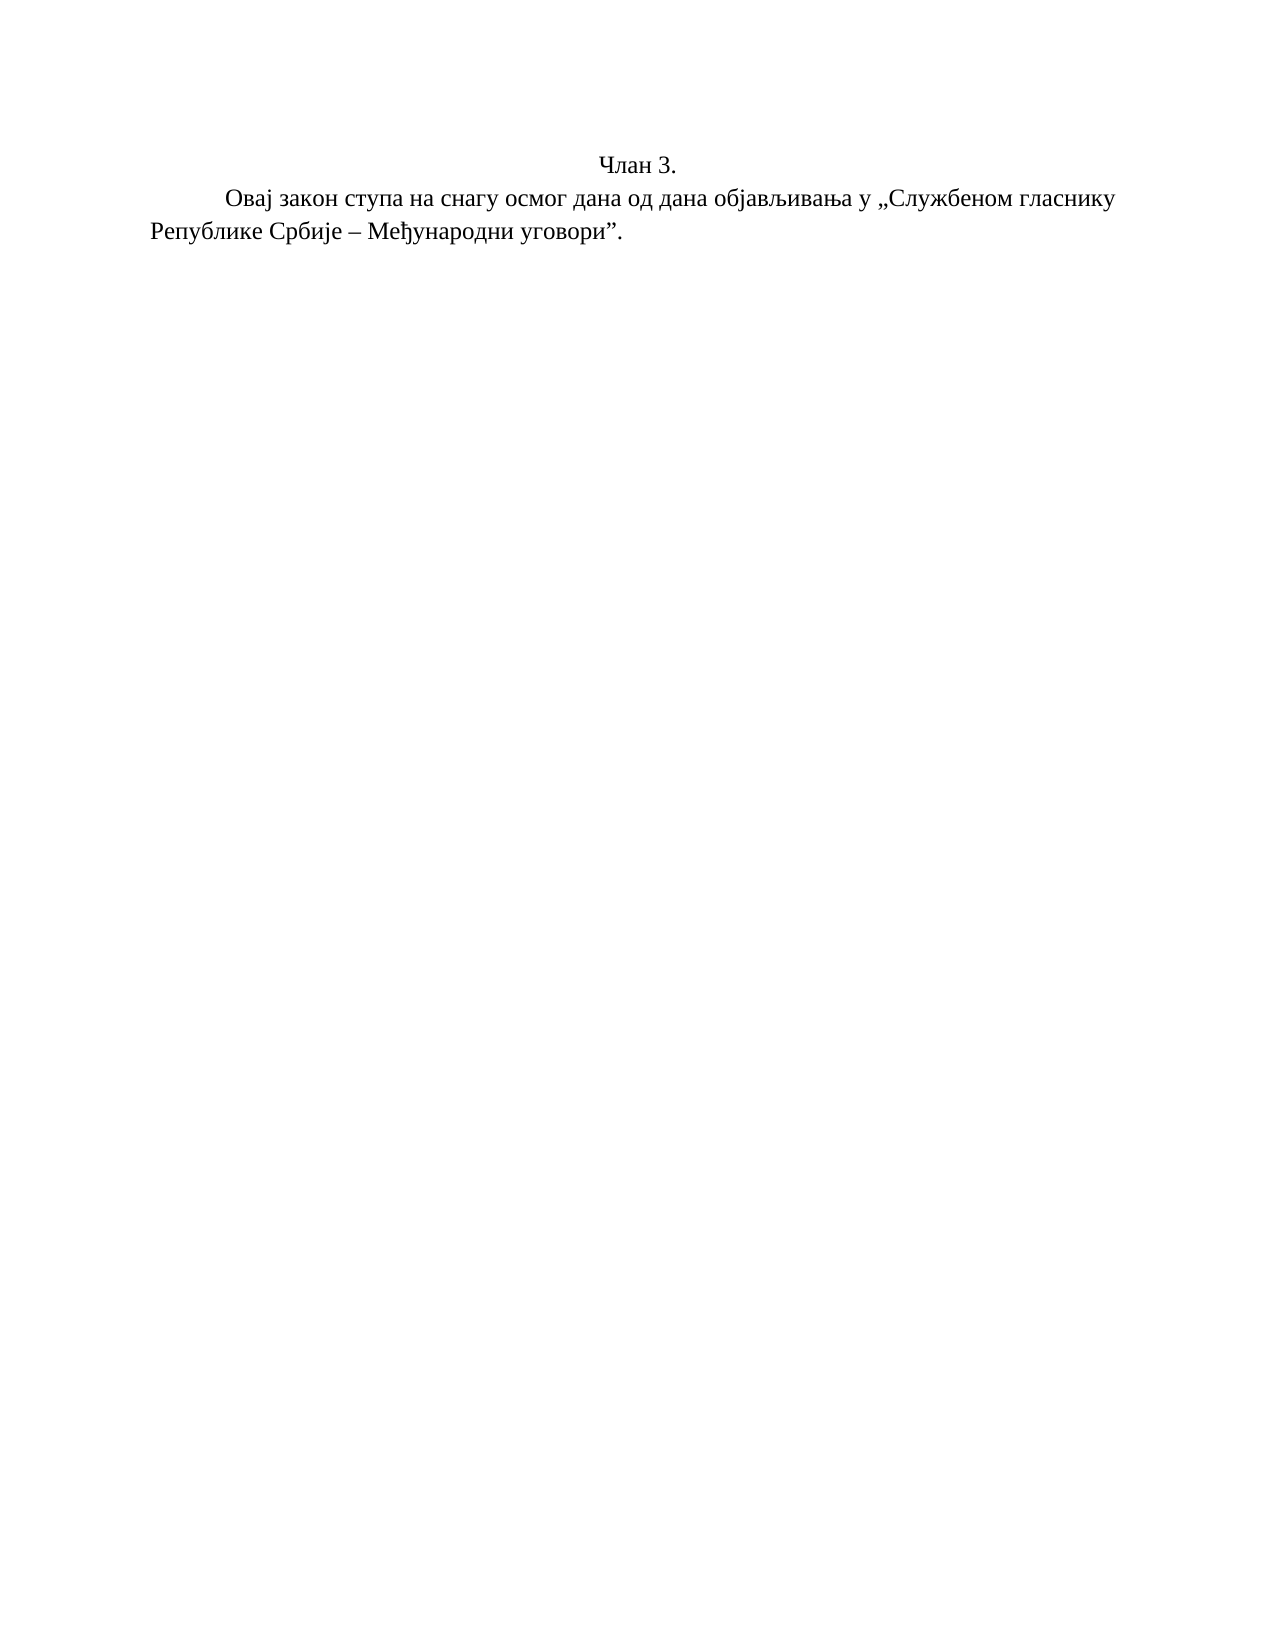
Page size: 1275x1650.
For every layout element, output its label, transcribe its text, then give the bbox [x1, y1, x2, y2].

text Члан 3. [150, 150, 1125, 179]
text Овај закон ступа на снагу осмог дана од дана објављивања у „Службеном гласнику Републике Србије – Међународни уговори”. [150, 183, 1125, 245]
